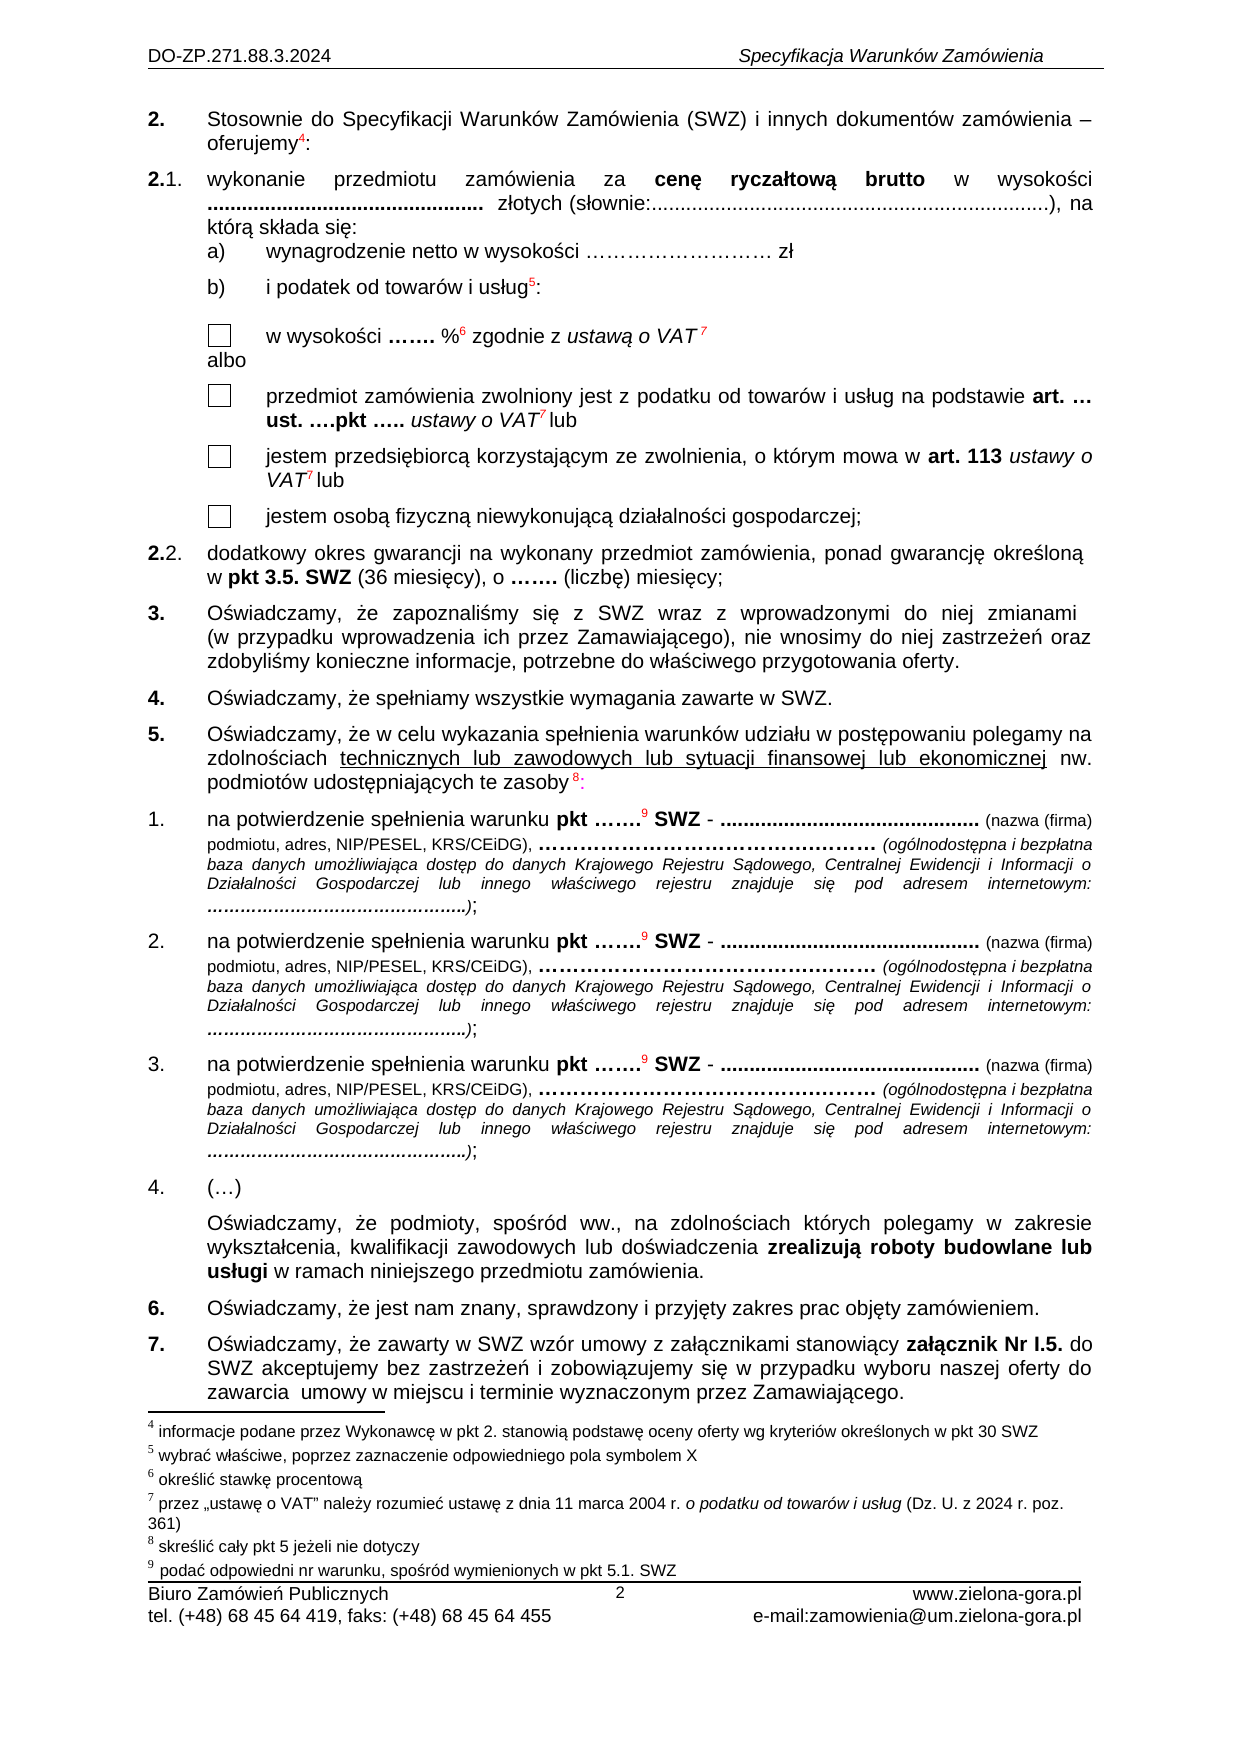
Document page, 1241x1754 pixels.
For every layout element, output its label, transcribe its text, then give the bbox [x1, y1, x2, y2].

text 2.1. wykonanie przedmiotu zamówienia za cenę ryczałtową brutto w wysokości ................................................ złotych (słownie:.....................................................................), na którą składa się: [148, 167, 1092, 239]
text jestem przedsiębiorcą korzystającym ze zwolnienia, o którym mowa w art. 113 ustawy o VAT7 lub [207, 444, 1092, 492]
text przedmiot zamówienia zwolniony jest z podatku od towarów i usług na podstawie art. … ust. ….pkt ….. ustawy o VAT7 lub [207, 383, 1092, 431]
text 2. Stosownie do Specyfikacji Warunków Zamówienia (SWZ) i innych dokumentów zamówienia – oferujemy: [148, 107, 1092, 155]
text 3. Oświadczamy, że zapoznaliśmy się z SWZ wraz z wprowadzonymi do niej zmianami (w przypadku wprowadzenia ich przez Zamawiającego), nie wnosimy do niej zastrzeżeń oraz zdobyliśmy konieczne informacje, potrzebne do właściwego przygotowania oferty. [148, 601, 1092, 673]
text jestem osobą fizyczną niewykonującą działalności gospodarczej; [207, 504, 1092, 528]
list wynagrodzenie netto w wysokości ……………………… zł [207, 239, 1092, 263]
list na potwierdzenie spełnienia warunku pkt …….9 SWZ - ............................................. (nazwa (firma) podmiotu, adres, NIP/PESEL, KRS/CEiDG), ………………………………….……… (ogólnodostępna i bezpłatna baza danych umożliwiająca dostęp do danych Krajowego Rejestru Sądowego, Centralnej Ewidencji i Informacji o Działalności Gospodarczej lub innego właściwego rejestru znajduje się pod adresem internetowym: ………………………………………..); [148, 929, 1092, 1039]
list na potwierdzenie spełnienia warunku pkt ……. SWZ - ............................................. (nazwa (firma) podmiotu, adres, NIP/PESEL, KRS/CEiDG), ………………………………….……… (ogólnodostępna i bezpłatna baza danych umożliwiająca dostęp do danych Krajowego Rejestru Sądowego, Centralnej Ewidencji i Informacji o Działalności Gospodarczej lub innego właściwego rejestru znajduje się pod adresem internetowym: ………………………………………..); [148, 806, 1092, 917]
text 7. Oświadczamy, że zawarty w SWZ wzór umowy z załącznikami stanowiący załącznik Nr I.5. do SWZ akceptujemy bez zastrzeżeń i zobowiązujemy się w przypadku wyboru naszej oferty do zawarcia umowy w miejscu i terminie wyznaczonym przez Zamawiającego. [148, 1332, 1092, 1404]
text w wysokości ……. % zgodnie z ustawą o VAT [207, 323, 1092, 347]
text 2.2. dodatkowy okres gwarancji na wykonany przedmiot zamówienia, ponad gwarancję określoną w pkt 3.5. SWZ (36 miesięcy), o ……. (liczbę) miesięcy; [148, 541, 1092, 589]
list na potwierdzenie spełnienia warunku pkt …….9 SWZ - ............................................. (nazwa (firma) podmiotu, adres, NIP/PESEL, KRS/CEiDG), ………………………………….……… (ogólnodostępna i bezpłatna baza danych umożliwiająca dostęp do danych Krajowego Rejestru Sądowego, Centralnej Ewidencji i Informacji o Działalności Gospodarczej lub innego właściwego rejestru znajduje się pod adresem internetowym: ………………………………………..); [148, 1052, 1092, 1162]
text 4. Oświadczamy, że spełniamy wszystkie wymagania zawarte w SWZ. [148, 686, 1092, 709]
list i podatek od towarów i usług: [207, 275, 1092, 299]
text 6. Oświadczamy, że jest nam znany, sprawdzony i przyjęty zakres prac objęty zamówieniem. [148, 1295, 1092, 1319]
text 5. Oświadczamy, że w celu wykazania spełnienia warunków udziału w postępowaniu polegamy na zdolnościach technicznych lub zawodowych lub sytuacji finansowej lub ekonomicznej nw. podmiotów udostępniających te zasoby : [148, 722, 1092, 794]
text Oświadczamy, że podmioty, spośród ww., na zdolnościach których polegamy w zakresie wykształcenia, kwalifikacji zawodowych lub doświadczenia zrealizują roboty budowlane lub usługi w ramach niniejszego przedmiotu zamówienia. [207, 1211, 1092, 1283]
text albo [207, 347, 1092, 371]
list (…) [148, 1174, 1092, 1198]
